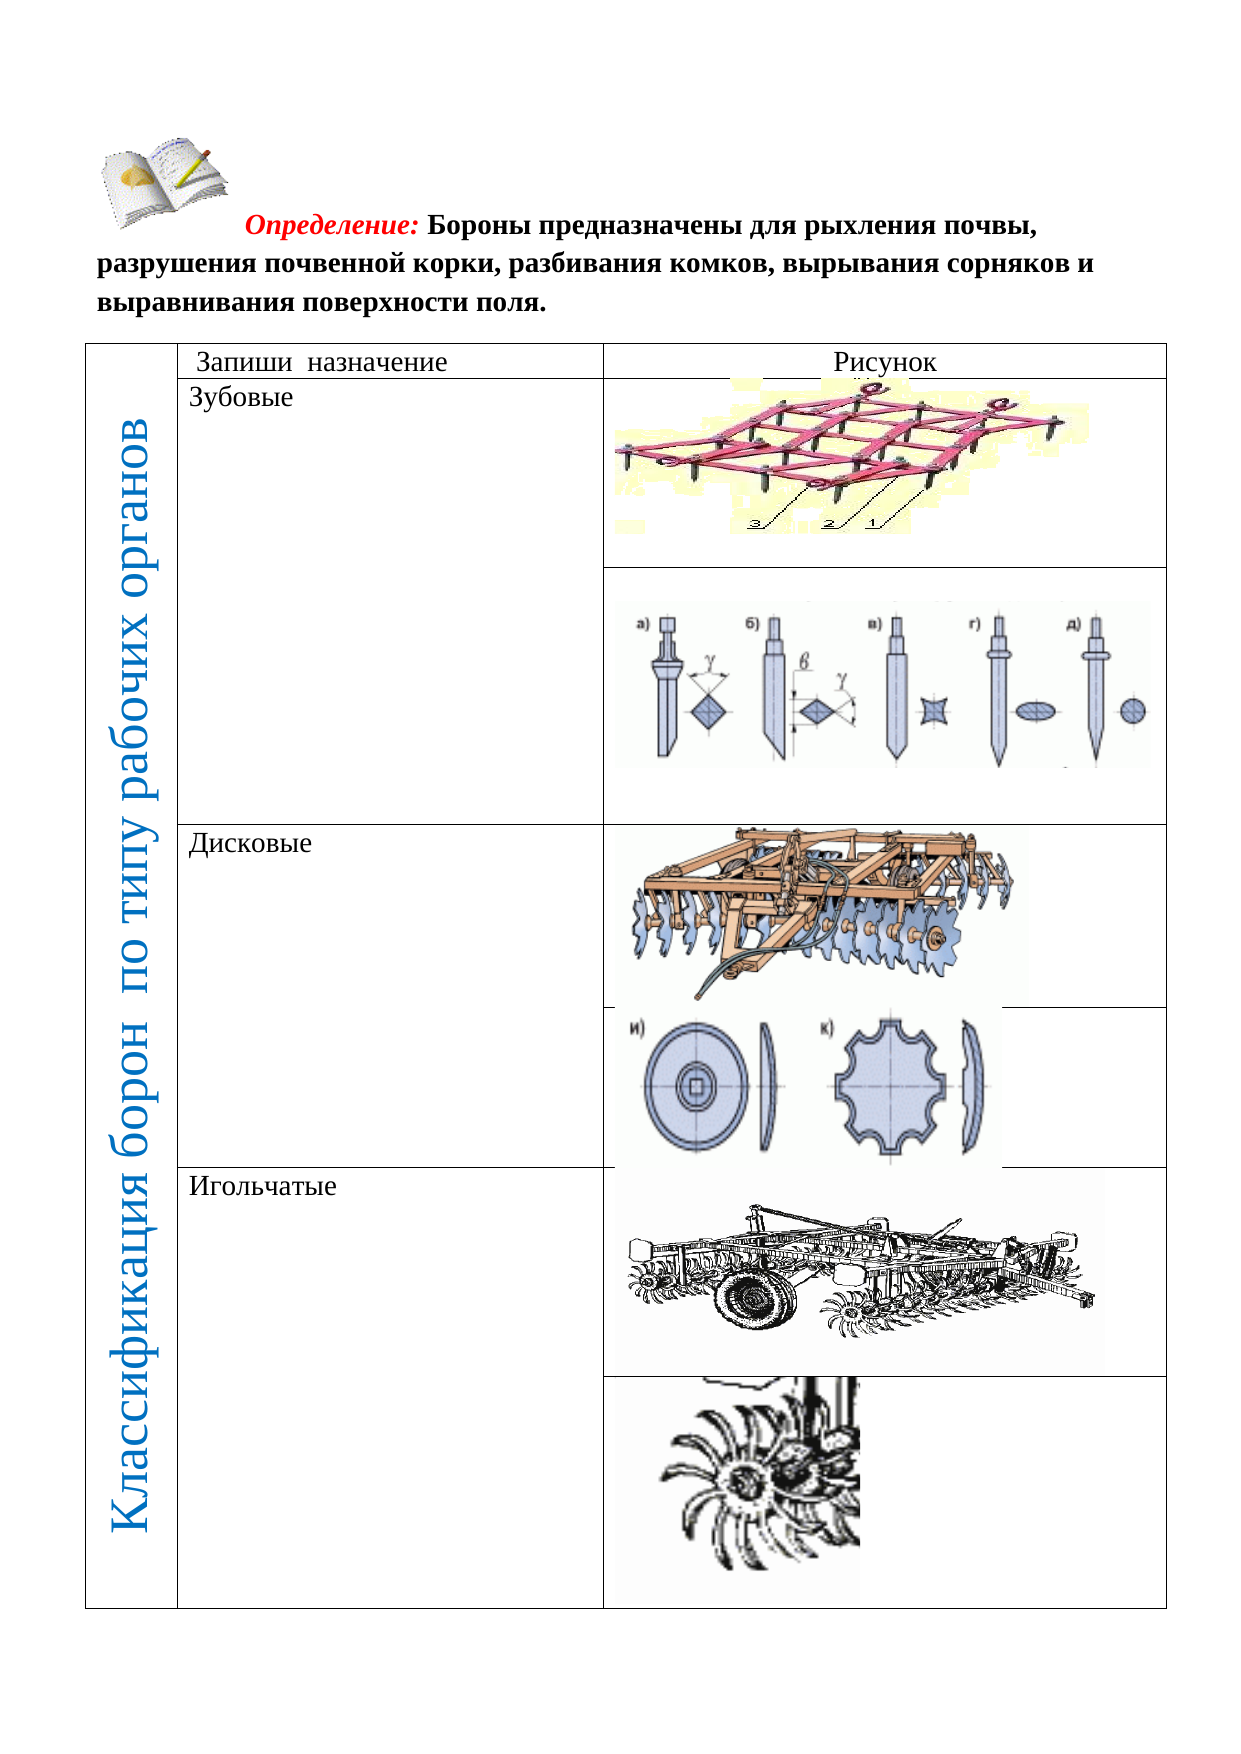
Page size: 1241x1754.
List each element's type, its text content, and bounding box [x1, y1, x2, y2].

table_cell [1106, 1168, 1166, 1376]
picture [96, 118, 238, 234]
table_header Классификация борон по типу рабочих органов [86, 344, 177, 1608]
picture [614, 378, 1106, 534]
table_cell [604, 1377, 1166, 1608]
table_cell [604, 825, 614, 1007]
table_cell [604, 568, 1166, 824]
table_cell Зубовые [178, 379, 603, 824]
table_cell Дисковые [178, 825, 603, 1167]
table_cell [1003, 1008, 1166, 1167]
table_header Рисунок [604, 344, 1166, 378]
text Определение: Бороны предназначены для рыхления почвы, разрушения почвенной корки, разбивания комков, вырывания сорняков и выравнивания поверхности поля. [97, 118, 1181, 317]
table_cell [1029, 825, 1166, 1007]
table_cell [604, 379, 1166, 567]
table_cell [604, 1168, 614, 1376]
picture [614, 601, 1151, 768]
table_cell Игольчатые [178, 1168, 603, 1608]
table_header Запиши назначение [178, 344, 603, 378]
picture [614, 1377, 861, 1604]
picture [614, 825, 1106, 1376]
table_cell [604, 1008, 614, 1167]
